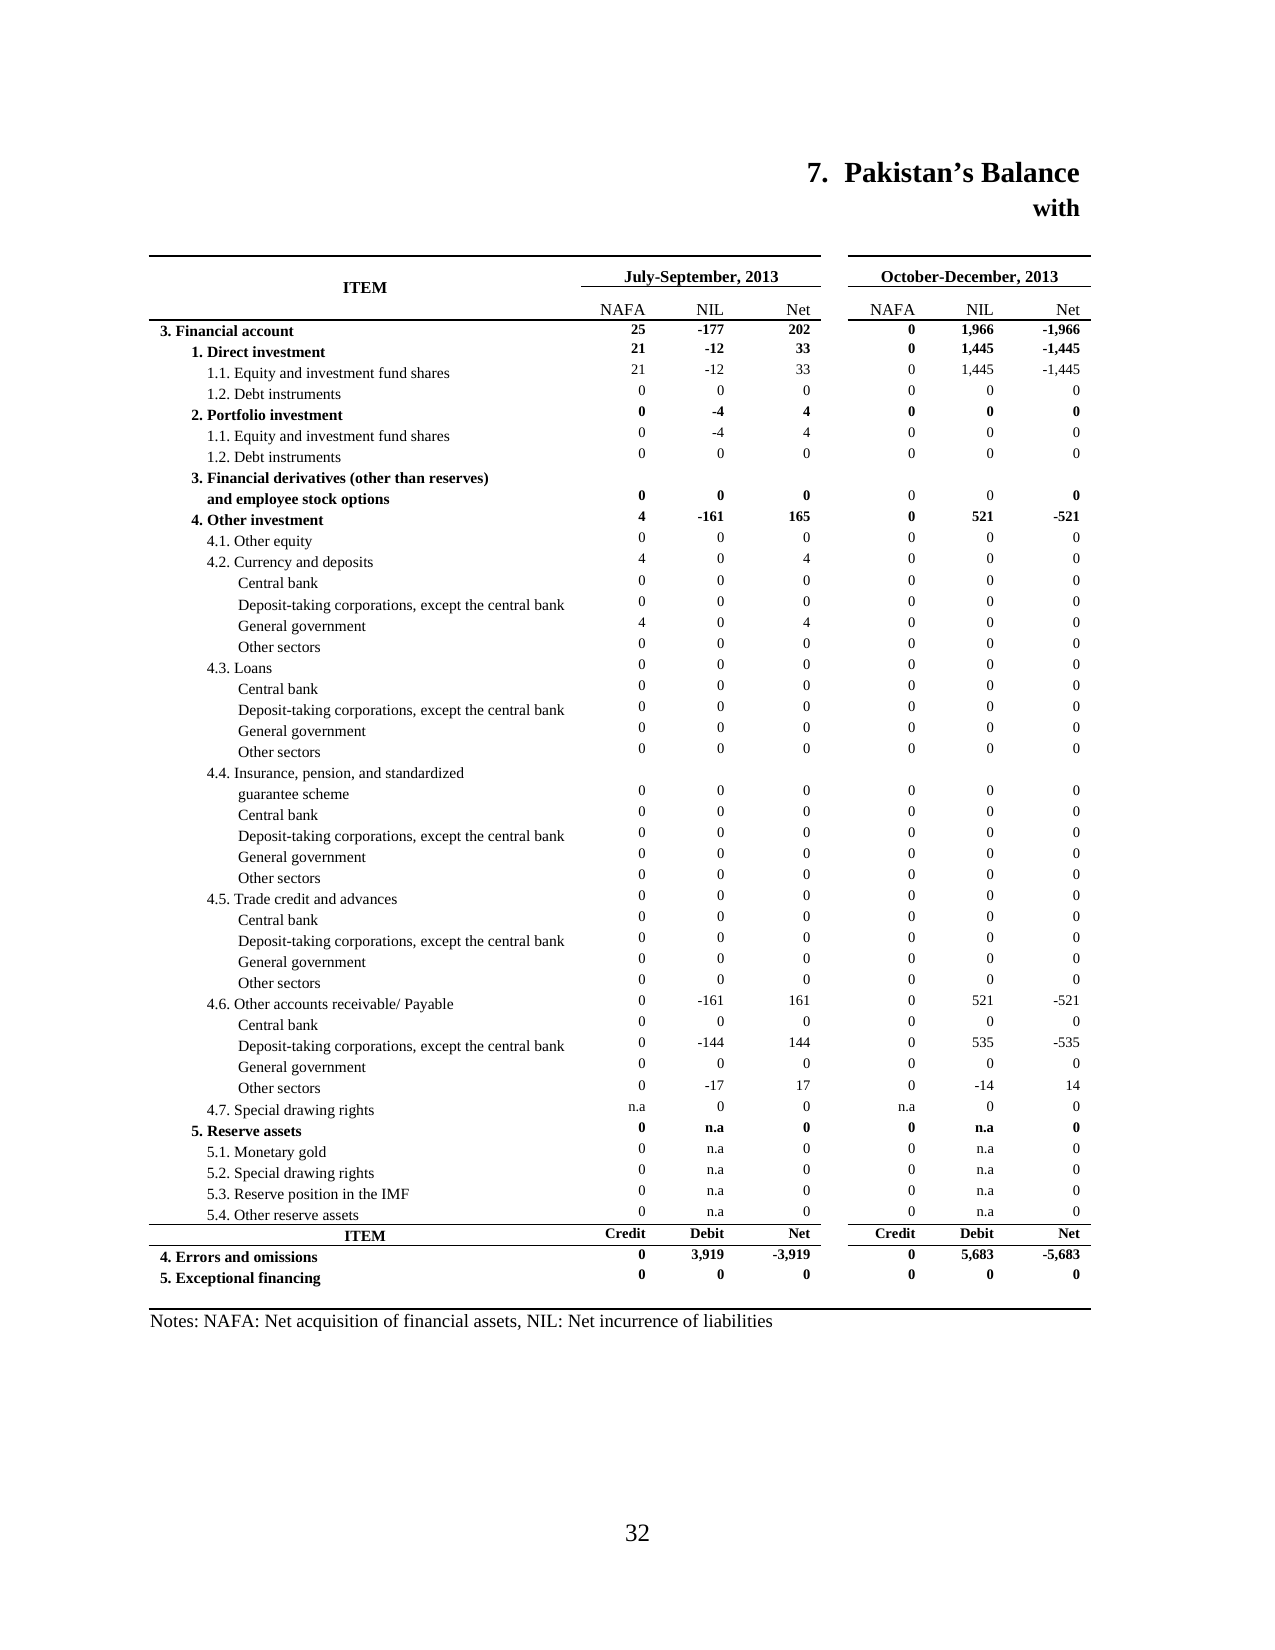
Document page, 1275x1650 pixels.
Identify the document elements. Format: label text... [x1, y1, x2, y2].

text Notes: NAFA: Net acquisition of financial assets, NIL: Net incurrence of liabilities [150, 1310, 1125, 1331]
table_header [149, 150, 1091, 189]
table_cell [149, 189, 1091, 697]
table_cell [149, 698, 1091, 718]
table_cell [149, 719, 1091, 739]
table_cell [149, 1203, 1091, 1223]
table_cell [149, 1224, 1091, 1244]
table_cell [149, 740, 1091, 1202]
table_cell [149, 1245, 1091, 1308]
